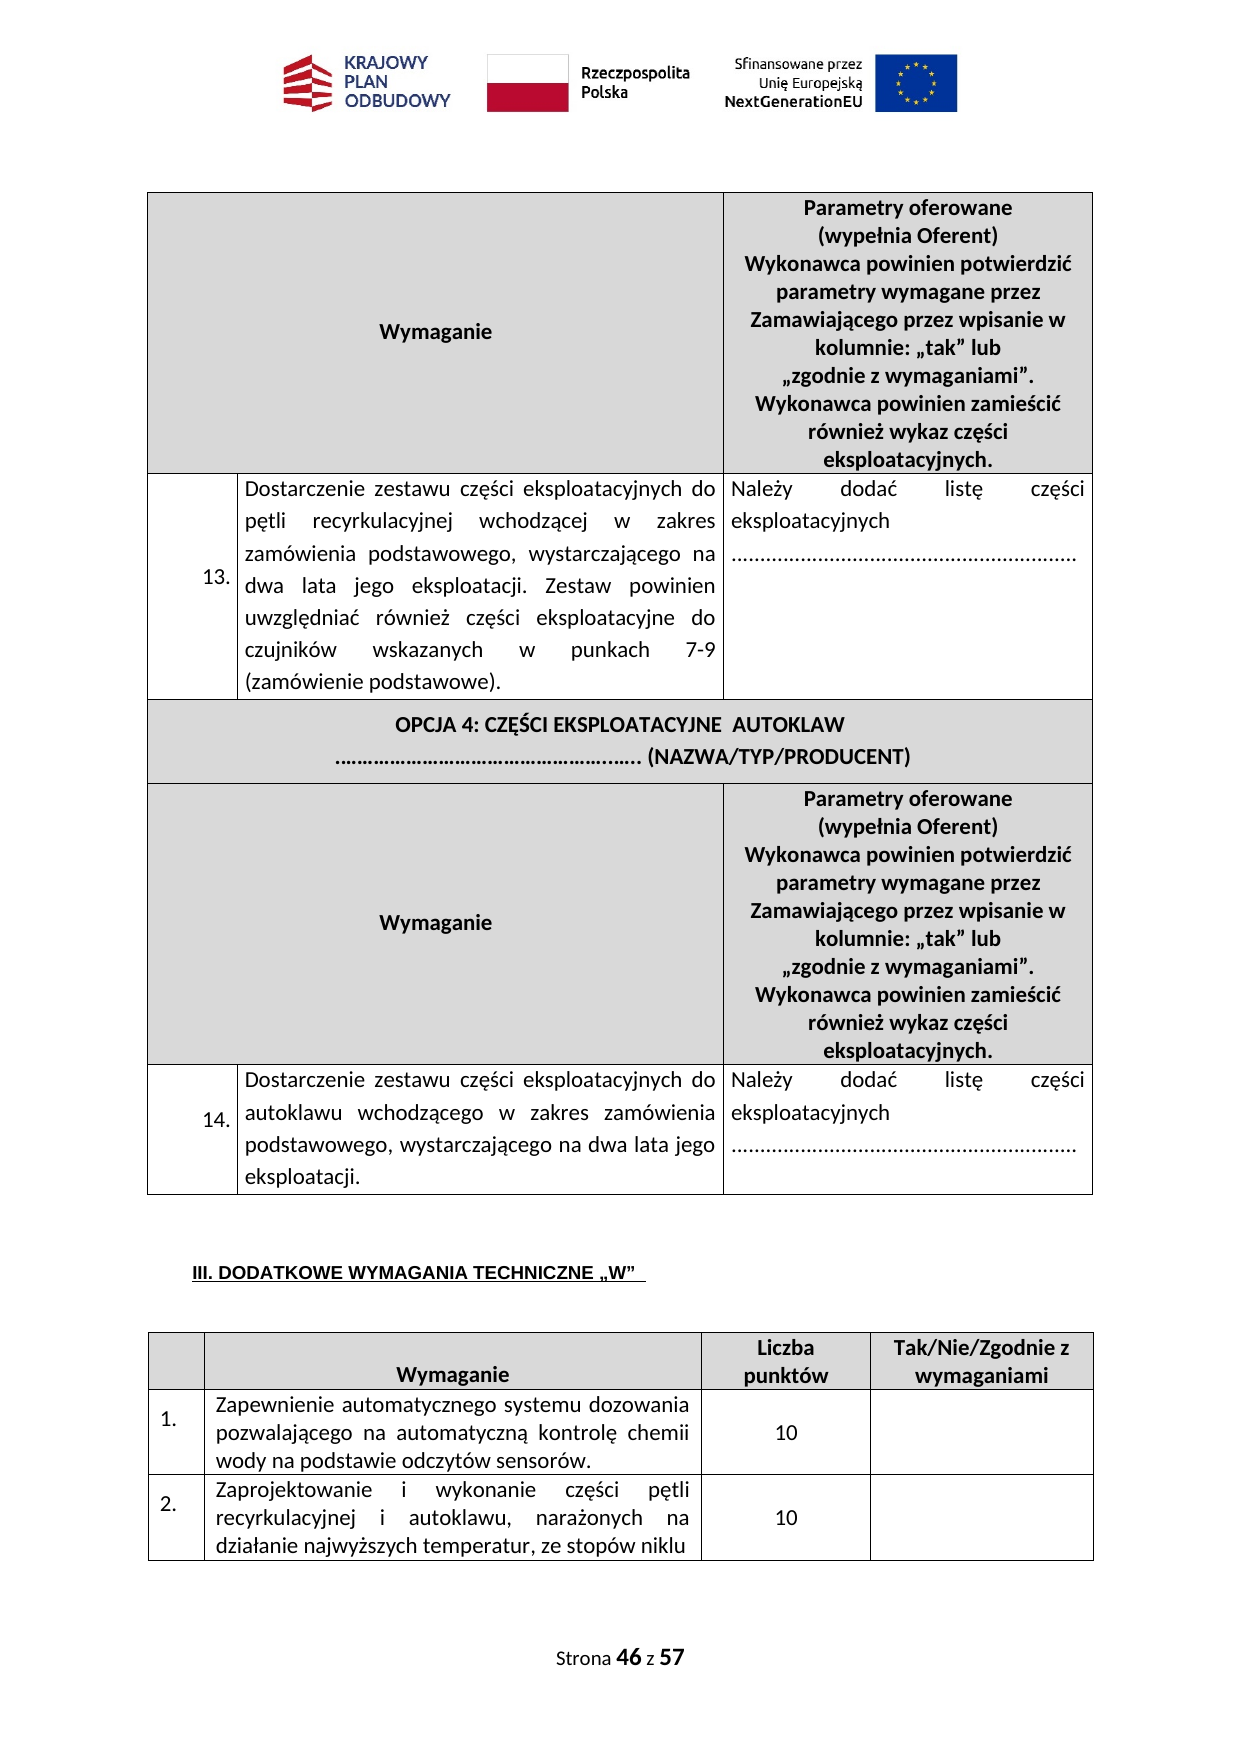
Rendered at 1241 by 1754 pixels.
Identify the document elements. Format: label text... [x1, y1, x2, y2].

table_cell Zapewnienie automatycznego systemu dozowania pozwalającego na automatyczną kontrolę chemii wody na podstawie odczytów sensorów. [205, 1390, 701, 1474]
table_cell Dostarczenie zestawu części eksploatacyjnych do pętli recyrkulacyjnej wchodzącej w zakres zamówienia podstawowego, wystarczającego na dwa lata jego eksploatacji. Zestaw powinien uwzględniać również części eksploatacyjne do czujników wskazanych w punkach 7-9 (zamówienie podstawowe). [238, 474, 723, 699]
table_cell Parametry oferowane (wypełnia Oferent) Wykonawca powinien potwierdzić parametry wymagane przez Zamawiającego przez wpisanie w kolumnie: „tak” lub „zgodnie z wymaganiami”. Wykonawca powinien zamieścić również wykaz części eksploatacyjnych. [724, 193, 1092, 473]
table_cell Wymaganie [148, 193, 723, 473]
table_cell [148, 474, 237, 699]
table_cell Wymaganie [148, 784, 723, 1064]
table_cell Zaprojektowanie i wykonanie części pętli recyrkulacyjnej i autoklawu, narażonych na działanie najwyższych temperatur, ze stopów niklu [205, 1475, 701, 1559]
table_header [149, 1333, 204, 1389]
table_header Wymaganie [205, 1333, 701, 1389]
table_cell 10 [702, 1390, 870, 1474]
table_cell [149, 1475, 204, 1559]
text III. DODATKOWE WYMAGANIA TECHNICZNE „W” [192, 1262, 1092, 1284]
table_cell [871, 1390, 1093, 1474]
table_cell Należy dodać listę części eksploatacyjnych ............................................................ [724, 474, 1092, 699]
table_cell [871, 1475, 1093, 1559]
table_cell Parametry oferowane (wypełnia Oferent) Wykonawca powinien potwierdzić parametry wymagane przez Zamawiającego przez wpisanie w kolumnie: „tak” lub „zgodnie z wymaganiami”. Wykonawca powinien zamieścić również wykaz części eksploatacyjnych. [724, 784, 1092, 1064]
picture [265, 35, 975, 131]
table_cell [148, 1065, 237, 1193]
table_header Tak/Nie/Zgodnie z wymaganiami [871, 1333, 1093, 1389]
table_cell 10 [702, 1475, 870, 1559]
table_cell OPCJA 4: CZĘŚCI EKSPLOATACYJNE AUTOKLAW .…………………………………………..….. (NAZWA/TYP/PRODUCENT) [148, 700, 1092, 783]
table_cell [149, 1390, 204, 1474]
table_cell Dostarczenie zestawu części eksploatacyjnych do autoklawu wchodzącego w zakres zamówienia podstawowego, wystarczającego na dwa lata jego eksploatacji. [238, 1065, 723, 1193]
table_cell Należy dodać listę części eksploatacyjnych ............................................................ [724, 1065, 1092, 1193]
table_header Liczba punktów [702, 1333, 870, 1389]
